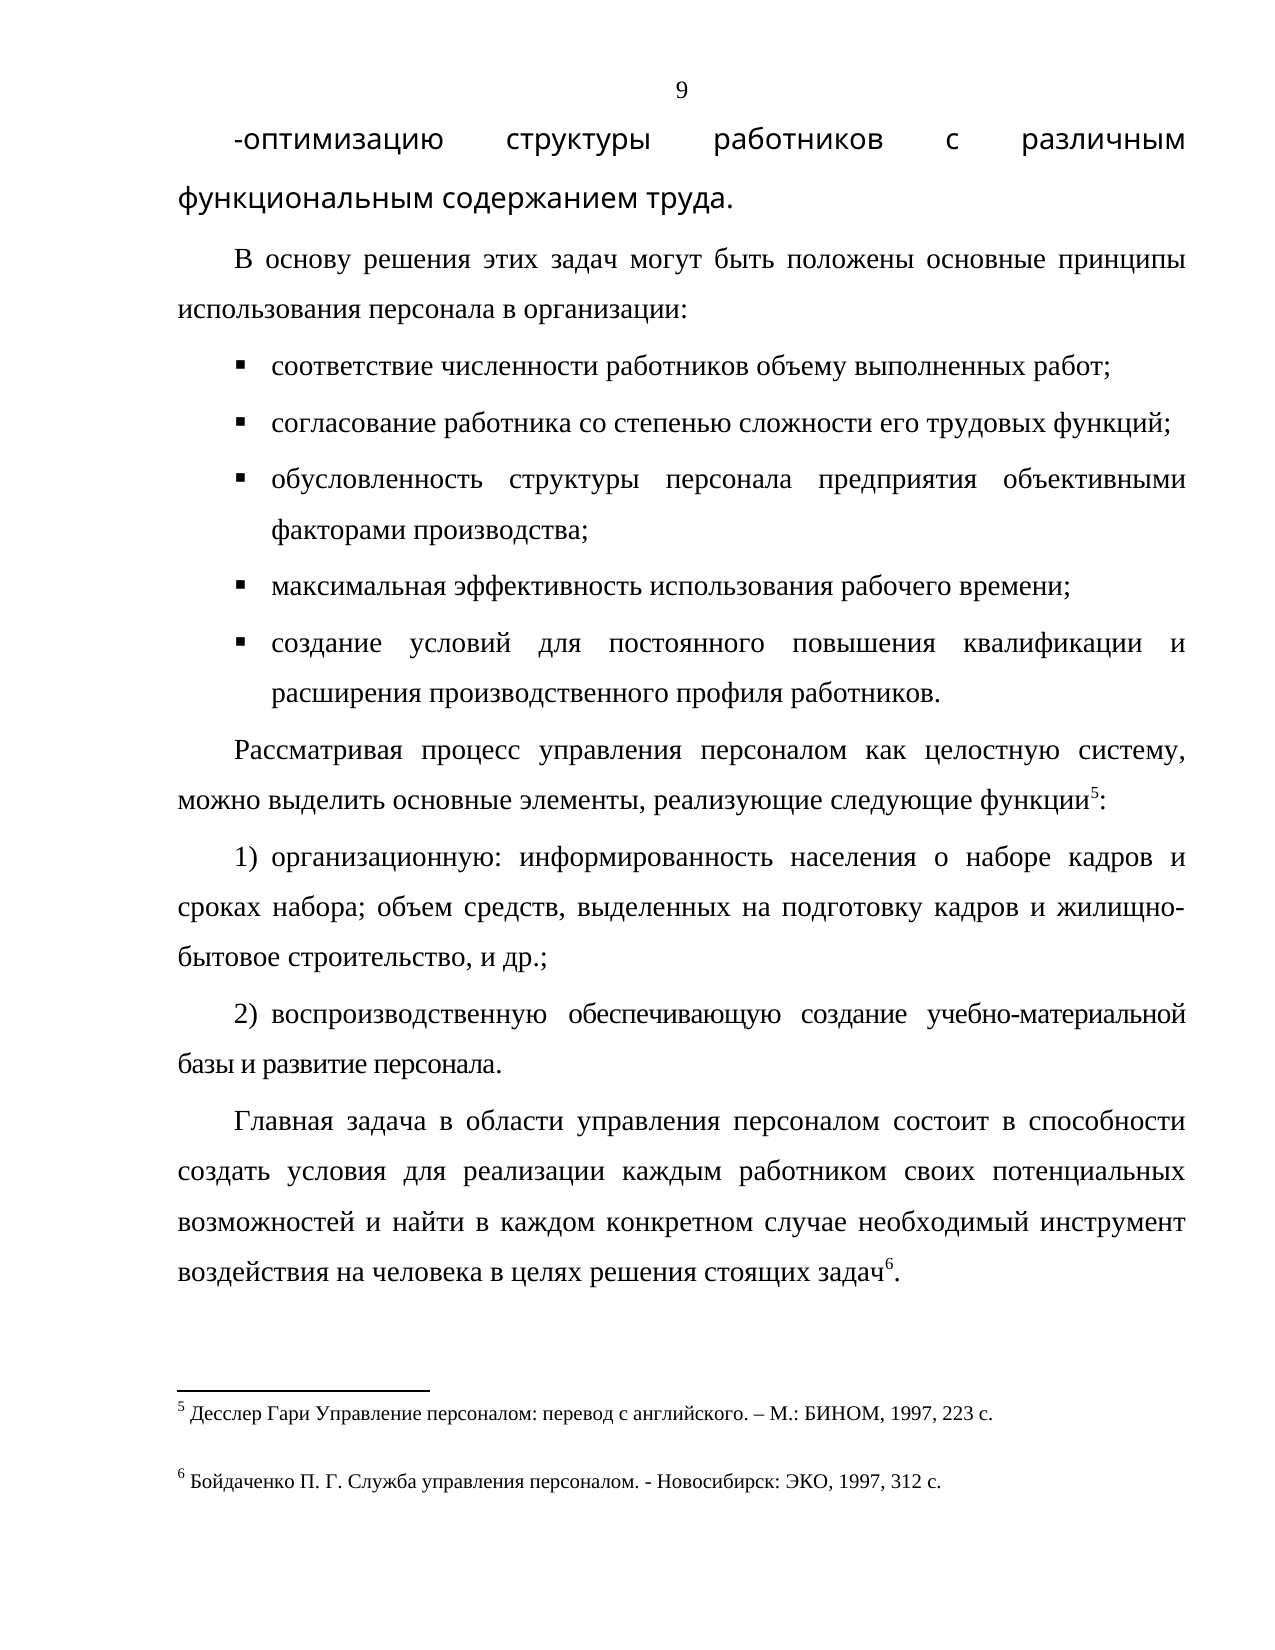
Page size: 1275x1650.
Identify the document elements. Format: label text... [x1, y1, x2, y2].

list согласование работника со степенью сложности его трудовых функций; [233, 405, 1186, 438]
list -оптимизацию структуры работников с различным функциональным содержанием труда. [177, 118, 1186, 217]
list воспроизводственную обеспечивающую создание учебно-материальной базы и развитие персонала. [177, 996, 1186, 1080]
list обусловленность структуры персонала предприятия объективными факторами производства; [233, 461, 1186, 545]
list максимальная эффективность использования рабочего времени; [233, 568, 1186, 602]
list создание условий для постоянного повышения квалификации и расширения производственного профиля работников. [233, 625, 1186, 709]
text Рассматривая процесс управления персоналом как целостную систему, можно выделить основные элементы, реализующие следующие функции: [177, 732, 1186, 816]
list соответствие численности работников объему выполненных работ; [233, 348, 1186, 382]
list организационную: информированность населения о наборе кадров и сроках набора; объем средств, выделенных на подготовку кадров и жилищно-бытовое строительство, и др.; [177, 839, 1186, 973]
text Главная задача в области управления персоналом состоит в способности создать условия для реализации каждым работником своих потенциальных возможностей и найти в каждом конкретном случае необходимый инструмент воздействия на человека в целях решения стоящих задач. [177, 1103, 1186, 1287]
text В основу решения этих задач могут быть положены основные принципы использования персонала в организации: [177, 241, 1186, 325]
